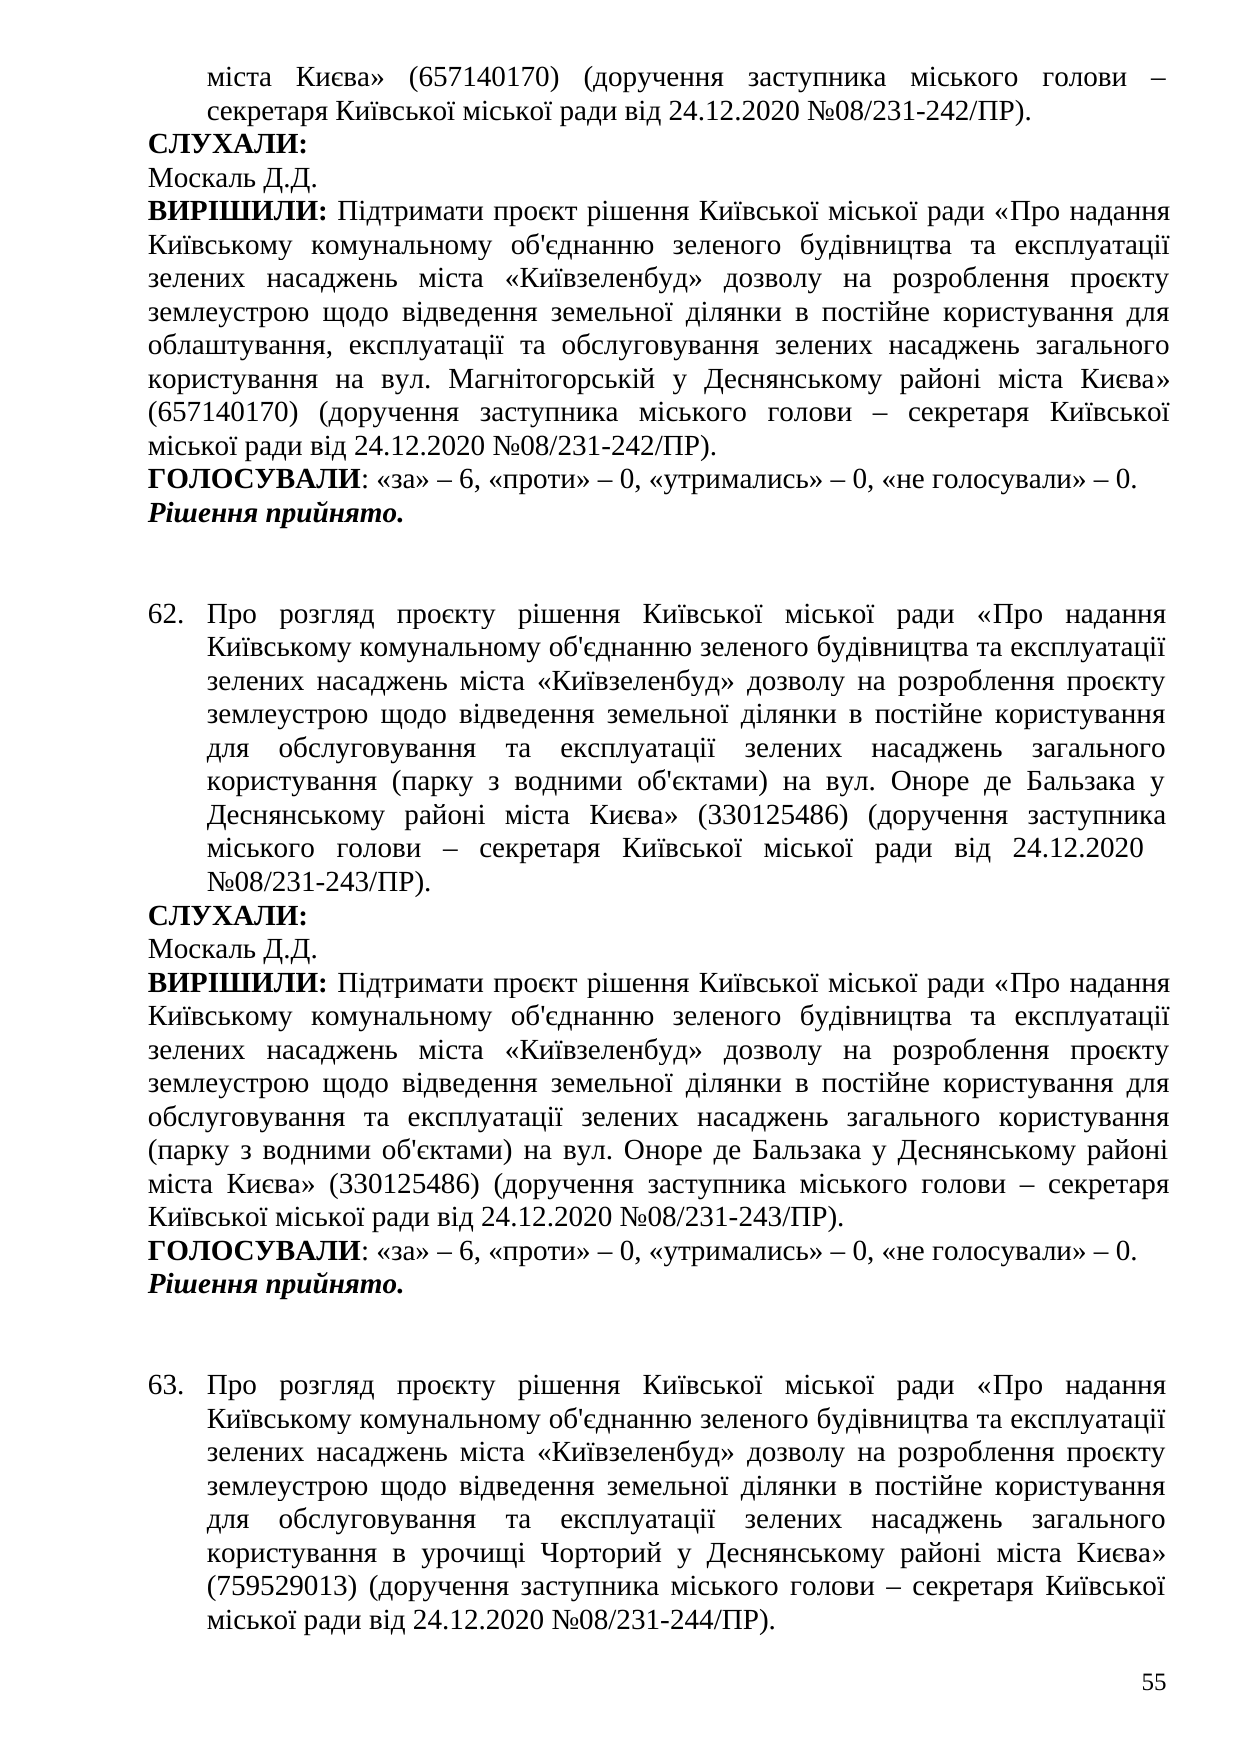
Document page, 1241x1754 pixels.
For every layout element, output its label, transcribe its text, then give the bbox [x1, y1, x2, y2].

text Москаль Д.Д. [148, 160, 1166, 193]
list Про розгляд проєкту рішення Київської міської ради «Про надання Київському комунальному об'єднанню зеленого будівництва та експлуатації зелених насаджень міста «Київзеленбуд» дозволу на розроблення проєкту землеустрою щодо відведення земельної ділянки в постійне користування для обслуговування та експлуатації зелених насаджень загального користування в урочищі Чорторий у Деснянському районі міста Києва» (759529013) (доручення заступника міського голови – секретаря Київської міської ради від 24.12.2020 №08/231-244/ПР). [148, 1367, 1166, 1636]
text СЛУХАЛИ: [148, 126, 1166, 160]
text СЛУХАЛИ: [148, 898, 1166, 931]
text ВИРІШИЛИ: Підтримати проєкт рішення Київської міської ради «Про надання Київському комунальному об'єднанню зеленого будівництва та експлуатації зелених насаджень міста «Київзеленбуд» дозволу на розроблення проєкту землеустрою щодо відведення земельної ділянки в постійне користування для облаштування, експлуатації та обслуговування зелених насаджень загального користування на вул. Магнітогорській у Деснянському районі міста Києва» (657140170) (доручення заступника міського голови – секретаря Київської міської ради від 24.12.2020 №08/231-242/ПР). [148, 361, 1170, 462]
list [148, 59, 1166, 126]
text ГОЛОСУВАЛИ: «за» – 6, «проти» – 0, «утримались» – 0, «не голосували» – 0. [148, 1233, 1166, 1267]
text Рішення прийнято. [148, 495, 1166, 529]
text Рішення прийнято. [148, 1267, 1166, 1300]
text ГОЛОСУВАЛИ: «за» – 6, «проти» – 0, «утримались» – 0, «не голосували» – 0. [148, 462, 1166, 495]
list Про розгляд проєкту рішення Київської міської ради «Про надання Київському комунальному об'єднанню зеленого будівництва та експлуатації зелених насаджень міста «Київзеленбуд» дозволу на розроблення проєкту землеустрою щодо відведення земельної ділянки в постійне користування для обслуговування та експлуатації зелених насаджень загального користування (парку з водними об'єктами) на вул. Оноре де Бальзака у Деснянському районі міста Києва» (330125486) (доручення заступника міського голови – секретаря Київської міської ради від 24.12.2020 №08/231-243/ПР). [148, 596, 1166, 898]
text ВИРІШИЛИ: Підтримати проєкт рішення Київської міської ради «Про надання Київському комунальному об'єднанню зеленого будівництва та експлуатації зелених насаджень міста «Київзеленбуд» дозволу на розроблення проєкту землеустрою щодо відведення земельної ділянки в постійне користування для обслуговування та експлуатації зелених насаджень загального користування (парку з водними об'єктами) на вул. Оноре де Бальзака у Деснянському районі міста Києва» (330125486) (доручення заступника міського голови – секретаря Київської міської ради від 24.12.2020 №08/231-243/ПР). [148, 1166, 1170, 1233]
text Москаль Д.Д. [148, 931, 1166, 965]
